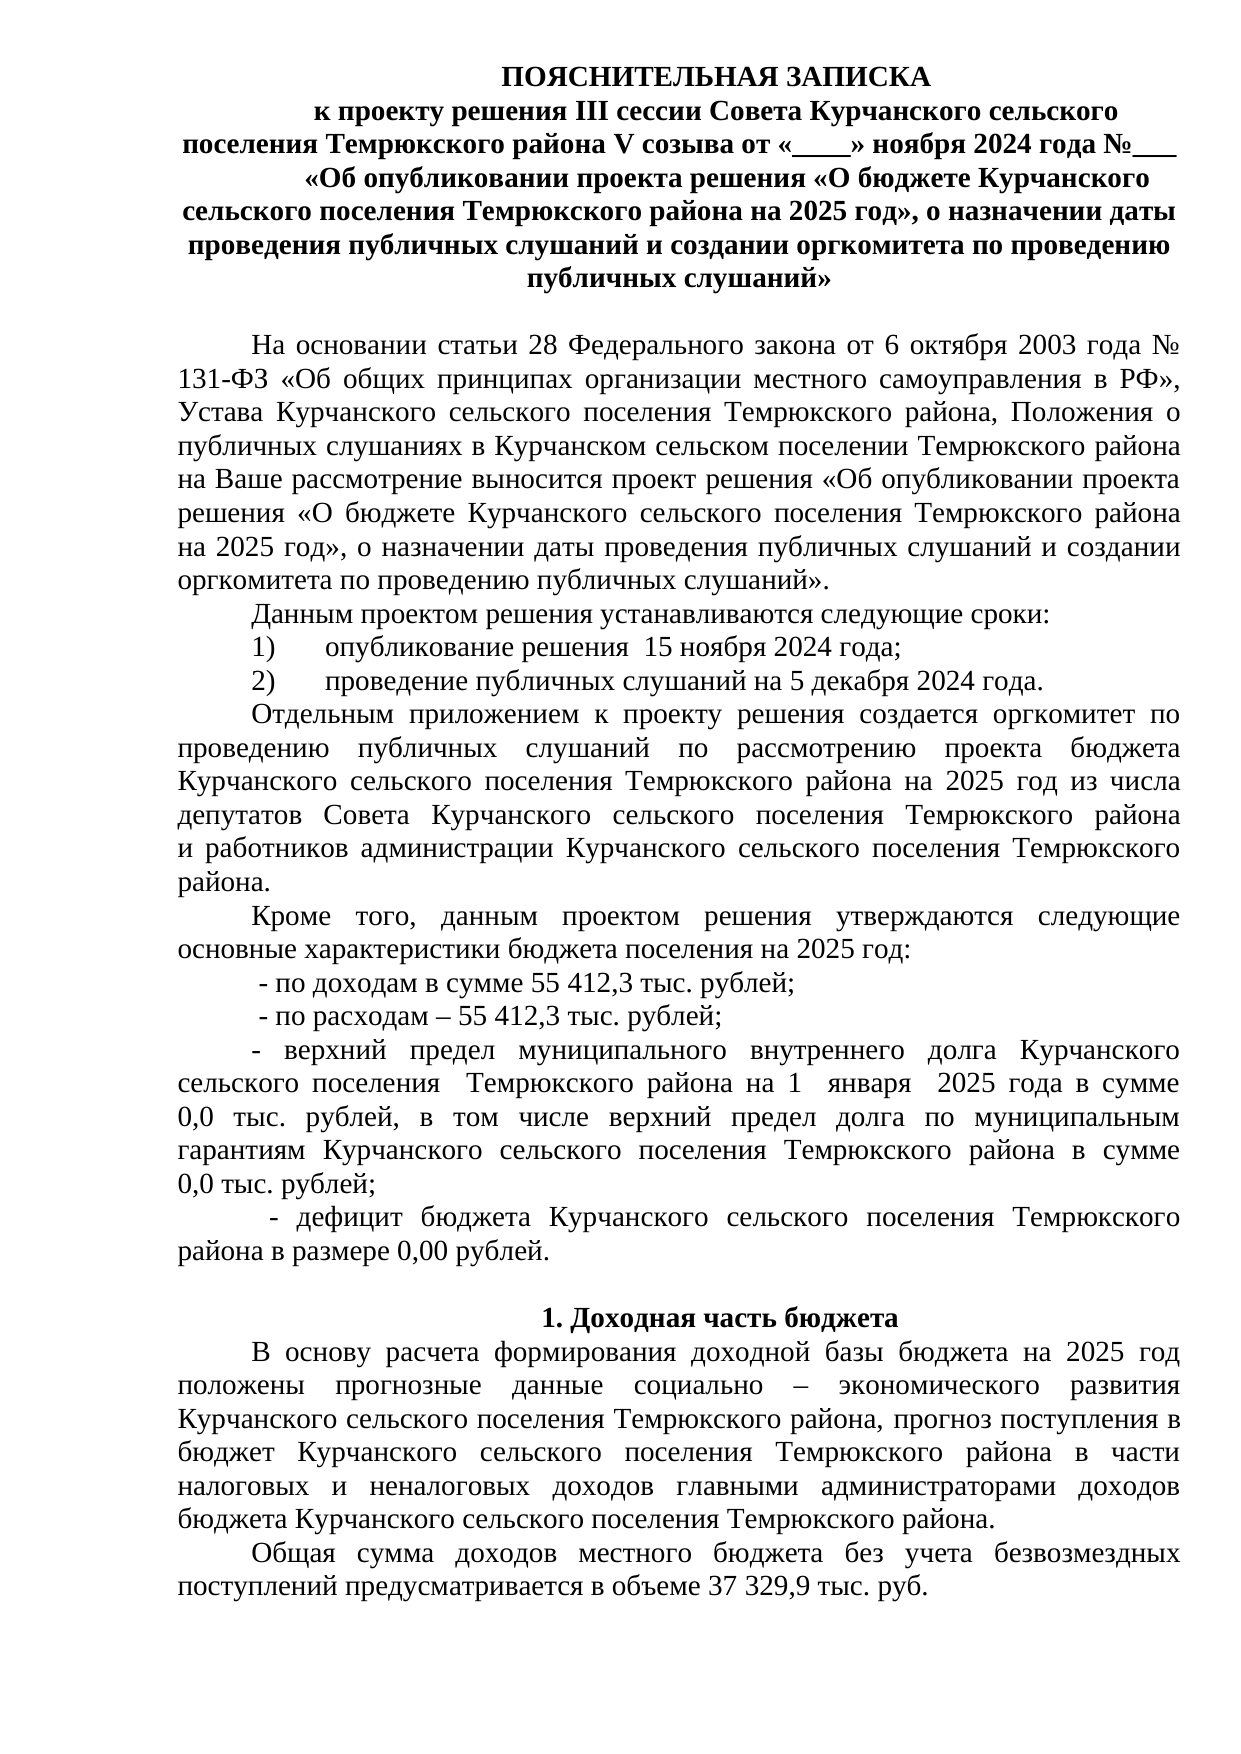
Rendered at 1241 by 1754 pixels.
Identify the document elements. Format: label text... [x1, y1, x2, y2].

text 1. Доходная часть бюджета [177, 1300, 1181, 1334]
text Общая сумма доходов местного бюджета без учета безвозмездных поступлений предусматривается в объеме 37 329,9 тыс. руб. [177, 1535, 1181, 1602]
text Кроме того, данным проектом решения утверждаются следующие основные характеристики бюджета поселения на 2025 год: [177, 898, 1181, 965]
text На основании статьи 28 Федерального закона от 6 октября 2003 года № 131-ФЗ «Об общих принципах организации местного самоуправления в РФ», Устава Курчанского сельского поселения Темрюкского района, Положения о публичных слушаниях в Курчанском сельском поселении Темрюкского района на Ваше рассмотрение выносится проект решения «Об опубликовании проекта решения «О бюджете Курчанского сельского поселения Темрюкского района на 2025 год», о назначении даты проведения публичных слушаний и создании оргкомитета по проведению публичных слушаний». [177, 327, 1181, 596]
text Данным проектом решения устанавливаются следующие сроки: [177, 596, 1181, 629]
text ПОЯСНИТЕЛЬНАЯ ЗАПИСКА [177, 59, 1181, 93]
text - дефицит бюджета Курчанского сельского поселения Темрюкского района в размере 0,00 рублей. [177, 1199, 1181, 1267]
text Отдельным приложением к проекту решения создается оргкомитет по проведению публичных слушаний по рассмотрению проекта бюджета Курчанского сельского поселения Темрюкского района на 2025 год из числа депутатов Совета Курчанского сельского поселения Темрюкского района и работников администрации Курчанского сельского поселения Темрюкского района. [177, 696, 1181, 898]
list опубликование решения 15 ноября 2024 года; [177, 629, 1181, 663]
text к проекту решения III сессии Совета Курчанского сельского поселения Темрюкского района V созыва от «____» ноября 2024 года №___ [177, 93, 1181, 160]
text - по расходам – 55 412,3 тыс. рублей; [177, 998, 1181, 1032]
text В основу расчета формирования доходной базы бюджета на 2025 год положены прогнозные данные социально – экономического развития Курчанского сельского поселения Темрюкского района, прогноз поступления в бюджет Курчанского сельского поселения Темрюкского района в части налоговых и неналоговых доходов главными администраторами доходов бюджета Курчанского сельского поселения Темрюкского района. [177, 1334, 1181, 1535]
text «Об опубликовании проекта решения «О бюджете Курчанского сельского поселения Темрюкского района на 2025 год», о назначении даты проведения публичных слушаний и создании оргкомитета по проведению публичных слушаний» [177, 160, 1181, 294]
text - по доходам в сумме 55 412,3 тыс. рублей; [177, 965, 1181, 998]
list проведение публичных слушаний на 5 декабря 2024 года. [177, 663, 1181, 696]
text - верхний предел муниципального внутреннего долга Курчанского сельского поселения Темрюкского района на 1 января 2025 года в сумме 0,0 тыс. рублей, в том числе верхний предел долга по муниципальным гарантиям Курчанского сельского поселения Темрюкского района в сумме 0,0 тыс. рублей; [177, 1032, 1181, 1199]
